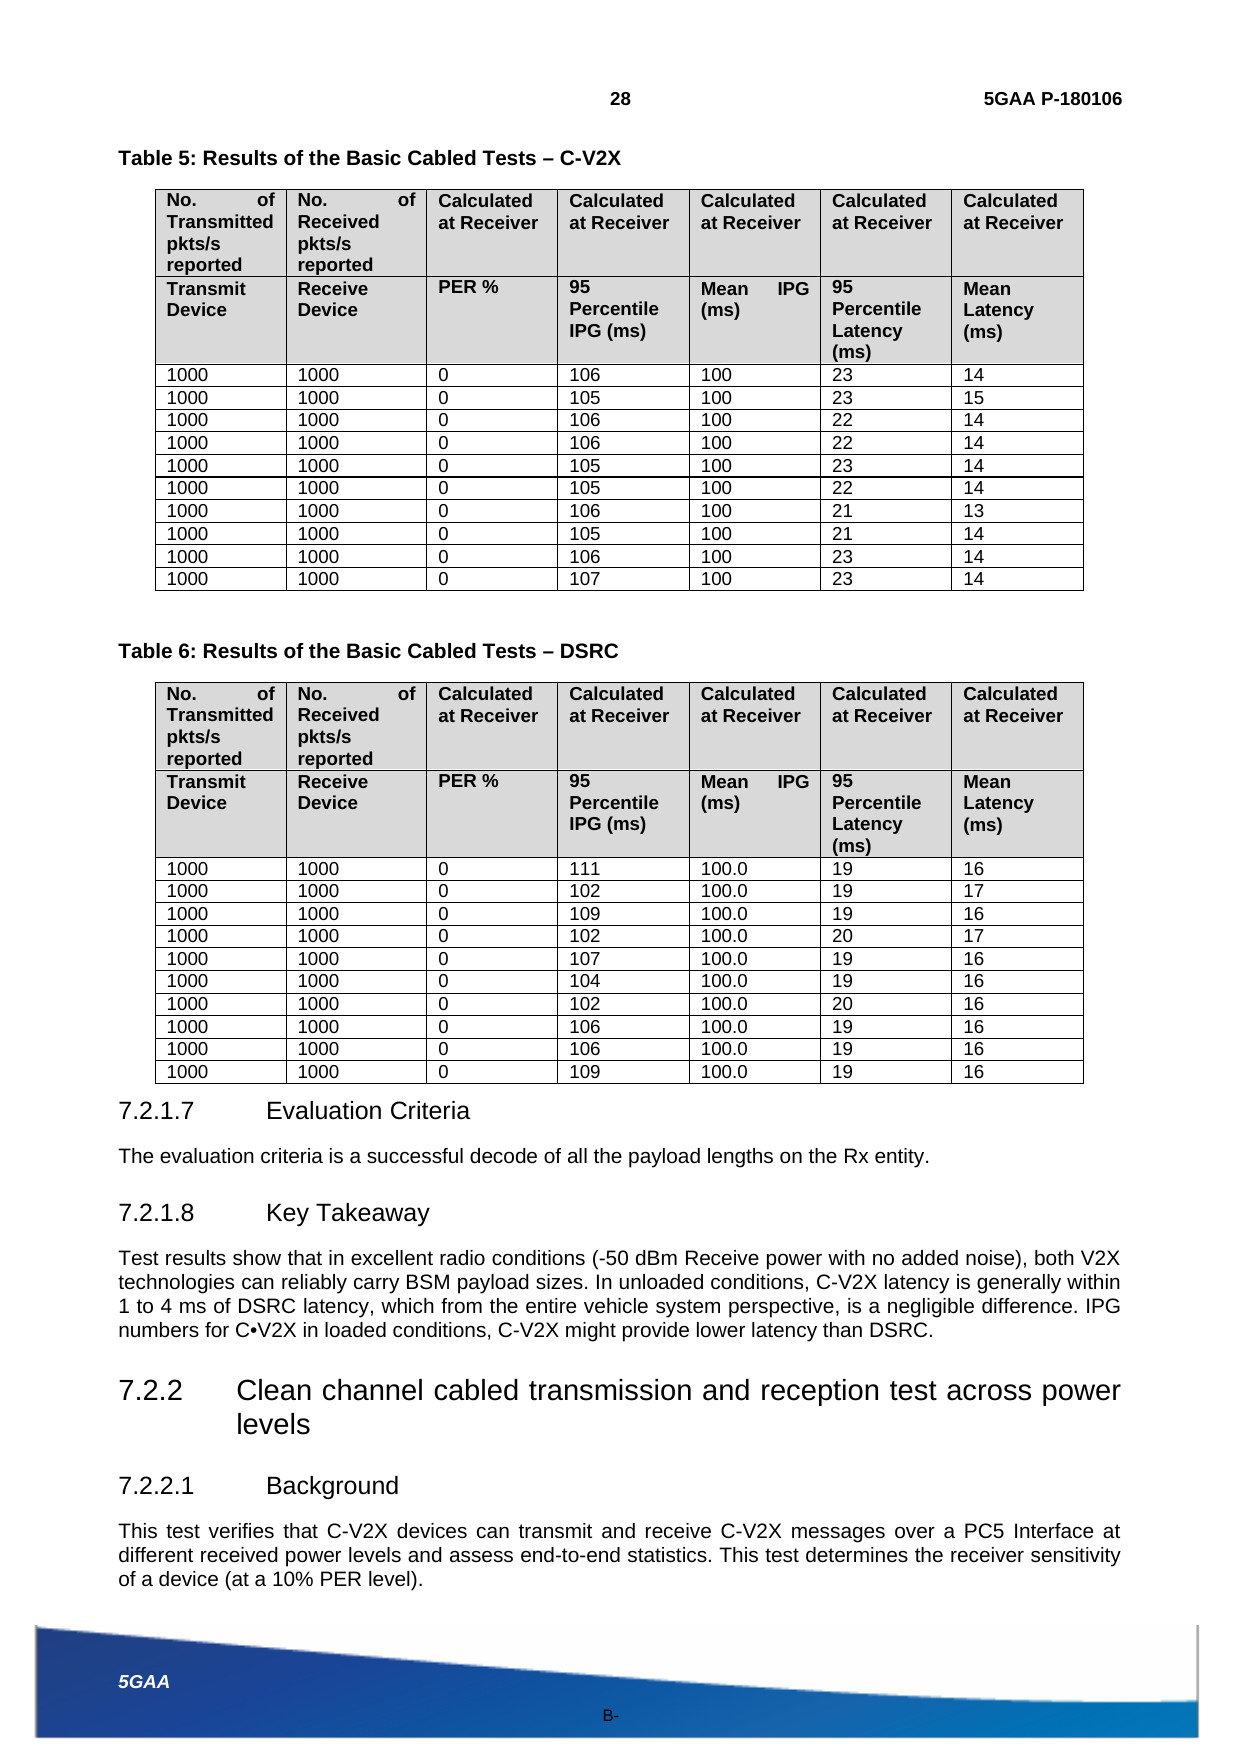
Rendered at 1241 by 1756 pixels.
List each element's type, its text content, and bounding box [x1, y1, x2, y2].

table_cell 95 Percentile Latency (ms) [821, 277, 951, 363]
table_cell 1000 [156, 1039, 286, 1060]
table_cell 109 [558, 903, 689, 925]
table_cell 14 [952, 478, 1083, 499]
text This test verifies that C-V2X devices can transmit and receive C-V2X messages over a PC5 Interface at different received power levels and assess end-to-end statistics. This test determines the receiver sensitivity of a device (at a 10% PER level). [118, 1519, 1122, 1591]
table_cell 0 [427, 948, 557, 970]
text The evaluation criteria is a successful decode of all the payload lengths on the Rx entity. [118, 1143, 1240, 1167]
table_cell 17 [952, 926, 1083, 947]
table_cell 19 [821, 1039, 951, 1060]
table_cell 16 [952, 971, 1083, 992]
table_cell 105 [558, 455, 689, 476]
table_cell 1000 [156, 432, 286, 454]
table_cell 1000 [156, 500, 286, 522]
table_cell 100.0 [690, 858, 820, 879]
table_cell 16 [952, 994, 1083, 1015]
table_cell 106 [558, 1016, 689, 1038]
table_cell 0 [427, 365, 557, 386]
table_cell 1000 [287, 523, 426, 544]
table_cell 16 [952, 858, 1083, 879]
table_header No. of Transmitted pkts/s reported [156, 683, 286, 769]
table_cell 100.0 [690, 971, 820, 992]
table_cell 1000 [156, 455, 286, 476]
table_cell 1000 [156, 881, 286, 902]
table_cell 22 [821, 478, 951, 499]
table_cell 1000 [287, 1061, 426, 1083]
table_cell 1000 [156, 523, 286, 544]
table_cell 0 [427, 903, 557, 925]
table_cell 1000 [156, 994, 286, 1015]
table_cell 1000 [287, 455, 426, 476]
table_cell Receive Device [287, 771, 426, 857]
table_cell 1000 [287, 410, 426, 431]
table_cell 106 [558, 365, 689, 386]
table_cell 104 [558, 971, 689, 992]
table_cell 105 [558, 523, 689, 544]
table_cell 14 [952, 568, 1083, 589]
table_cell 106 [558, 1039, 689, 1060]
table_cell 1000 [156, 387, 286, 409]
table_cell 23 [821, 568, 951, 589]
table_cell 1000 [287, 881, 426, 902]
table_cell 14 [952, 545, 1083, 567]
table_header Calculated at Receiver [690, 190, 820, 276]
subtitle Background [118, 1471, 1240, 1500]
table_cell 100.0 [690, 926, 820, 947]
table_cell 1000 [156, 971, 286, 992]
table_cell 0 [427, 1016, 557, 1038]
table_cell 19 [821, 971, 951, 992]
table_cell 100.0 [690, 1061, 820, 1083]
table_cell 1000 [156, 545, 286, 567]
table_cell 19 [821, 881, 951, 902]
table_cell 1000 [287, 926, 426, 947]
table_cell 105 [558, 387, 689, 409]
table_cell Mean Latency (ms) [952, 771, 1083, 857]
table_cell 1000 [287, 971, 426, 992]
table_header Calculated at Receiver [821, 683, 951, 769]
table_cell 100 [690, 455, 820, 476]
table_cell 1000 [287, 387, 426, 409]
table_cell 1000 [287, 500, 426, 522]
table_cell 22 [821, 432, 951, 454]
table_header Calculated at Receiver [952, 190, 1083, 276]
table_cell 100 [690, 365, 820, 386]
table_cell 1000 [156, 1061, 286, 1083]
table_cell 0 [427, 858, 557, 879]
table_cell 0 [427, 1039, 557, 1060]
table_cell 106 [558, 500, 689, 522]
text Table 6: Results of the Basic Cabled Tests – DSRC [118, 639, 1240, 663]
table_cell 14 [952, 432, 1083, 454]
table_cell 0 [427, 500, 557, 522]
table_cell 106 [558, 410, 689, 431]
table_cell 14 [952, 410, 1083, 431]
table_cell 0 [427, 545, 557, 567]
table_cell 23 [821, 387, 951, 409]
table_cell 15 [952, 387, 1083, 409]
table_cell 0 [427, 387, 557, 409]
table_cell Transmit Device [156, 277, 286, 363]
table_cell 0 [427, 568, 557, 589]
table_cell 1000 [287, 1016, 426, 1038]
table_cell 100.0 [690, 881, 820, 902]
table_cell 16 [952, 903, 1083, 925]
table_cell 1000 [287, 365, 426, 386]
table_cell 1000 [156, 948, 286, 970]
table_cell 100 [690, 500, 820, 522]
table_cell 19 [821, 858, 951, 879]
picture [0, 1625, 1241, 1755]
table_cell 19 [821, 903, 951, 925]
table_header Calculated at Receiver [558, 683, 689, 769]
table_cell 19 [821, 1016, 951, 1038]
table_cell 1000 [287, 478, 426, 499]
table_cell 1000 [287, 1039, 426, 1060]
table_cell 1000 [156, 858, 286, 879]
table_cell 1000 [156, 903, 286, 925]
table_cell Transmit Device [156, 771, 286, 857]
table_cell 23 [821, 455, 951, 476]
table_header Calculated at Receiver [952, 683, 1083, 769]
table_cell 107 [558, 948, 689, 970]
table_cell 22 [821, 410, 951, 431]
table_cell Mean IPG (ms) [690, 771, 820, 857]
table_cell 102 [558, 926, 689, 947]
table_cell 1000 [287, 568, 426, 589]
table_cell 14 [952, 455, 1083, 476]
text Test results show that in excellent radio conditions (-50 dBm Receive power with no added noise), both V2X technologies can reliably carry BSM payload sizes. In unloaded conditions, C-V2X latency is generally within 1 to 4 ms of DSRC latency, which from the entire vehicle system perspective, is a negligible difference. IPG numbers for C•V2X in loaded conditions, C-V2X might provide lower latency than DSRC. [118, 1246, 1123, 1342]
table_cell 0 [427, 432, 557, 454]
table_cell 100 [690, 478, 820, 499]
table_header No. of Transmitted pkts/s reported [156, 190, 286, 276]
table_cell 100 [690, 387, 820, 409]
table_cell 20 [821, 994, 951, 1015]
table_cell 23 [821, 365, 951, 386]
table_cell 1000 [287, 432, 426, 454]
table_cell 14 [952, 365, 1083, 386]
table_cell 105 [558, 478, 689, 499]
table_cell 13 [952, 500, 1083, 522]
table_cell 100.0 [690, 1039, 820, 1060]
subtitle Clean channel cabled transmission and reception test across power levels [118, 1373, 1122, 1440]
table_cell 95 Percentile Latency (ms) [821, 771, 951, 857]
table_cell Mean Latency (ms) [952, 277, 1083, 363]
table_cell 21 [821, 523, 951, 544]
table_cell 0 [427, 994, 557, 1015]
table_header Calculated at Receiver [821, 190, 951, 276]
table_cell 16 [952, 948, 1083, 970]
table_cell 100.0 [690, 948, 820, 970]
table_cell 100.0 [690, 1016, 820, 1038]
table_cell 1000 [156, 926, 286, 947]
table_cell 1000 [156, 1016, 286, 1038]
table_cell 0 [427, 971, 557, 992]
table_cell 1000 [287, 903, 426, 925]
table_cell 1000 [287, 545, 426, 567]
table_cell 16 [952, 1016, 1083, 1038]
table_cell 0 [427, 478, 557, 499]
table_header No. of Received pkts/s reported [287, 683, 426, 769]
table_cell 19 [821, 948, 951, 970]
table_cell 0 [427, 523, 557, 544]
table_cell 17 [952, 881, 1083, 902]
table_cell 100 [690, 545, 820, 567]
table_cell 16 [952, 1039, 1083, 1060]
table_cell 14 [952, 523, 1083, 544]
table_cell 95 Percentile IPG (ms) [558, 771, 689, 857]
table_cell 0 [427, 410, 557, 431]
table_cell PER % [427, 277, 557, 363]
table_cell 1000 [156, 410, 286, 431]
table_cell 21 [821, 500, 951, 522]
table_cell 0 [427, 455, 557, 476]
table_cell 1000 [156, 365, 286, 386]
table_cell 100.0 [690, 994, 820, 1015]
table_cell 95 Percentile IPG (ms) [558, 277, 689, 363]
table_cell 102 [558, 994, 689, 1015]
table_cell 16 [952, 1061, 1083, 1083]
table_cell 100 [690, 410, 820, 431]
table_cell 100 [690, 523, 820, 544]
table_cell 109 [558, 1061, 689, 1083]
table_header Calculated at Receiver [427, 683, 557, 769]
table_cell 102 [558, 881, 689, 902]
table_cell 100.0 [690, 903, 820, 925]
table_header No. of Received pkts/s reported [287, 190, 426, 276]
table_cell 0 [427, 1061, 557, 1083]
table_cell 1000 [287, 858, 426, 879]
table_cell 23 [821, 545, 951, 567]
table_cell 1000 [287, 994, 426, 1015]
table_cell 0 [427, 926, 557, 947]
table_cell 19 [821, 1061, 951, 1083]
list Evaluation Criteria [118, 1096, 1240, 1125]
table_cell 106 [558, 545, 689, 567]
table_cell 1000 [287, 948, 426, 970]
table_cell 1000 [156, 568, 286, 589]
table_cell 20 [821, 926, 951, 947]
table_cell 100 [690, 432, 820, 454]
subtitle Key Takeaway [118, 1198, 1240, 1227]
table_header Calculated at Receiver [690, 683, 820, 769]
table_cell Receive Device [287, 277, 426, 363]
table_header Calculated at Receiver [558, 190, 689, 276]
table_cell 100 [690, 568, 820, 589]
table_cell 0 [427, 881, 557, 902]
subtitle Table 5: Results of the Basic Cabled Tests – C-V2X [118, 146, 1240, 169]
table_cell 106 [558, 432, 689, 454]
table_cell Mean IPG (ms) [690, 277, 820, 363]
table_cell 107 [558, 568, 689, 589]
table_header Calculated at Receiver [427, 190, 557, 276]
table_cell PER % [427, 771, 557, 857]
table_cell 111 [558, 858, 689, 879]
table_cell 1000 [156, 478, 286, 499]
